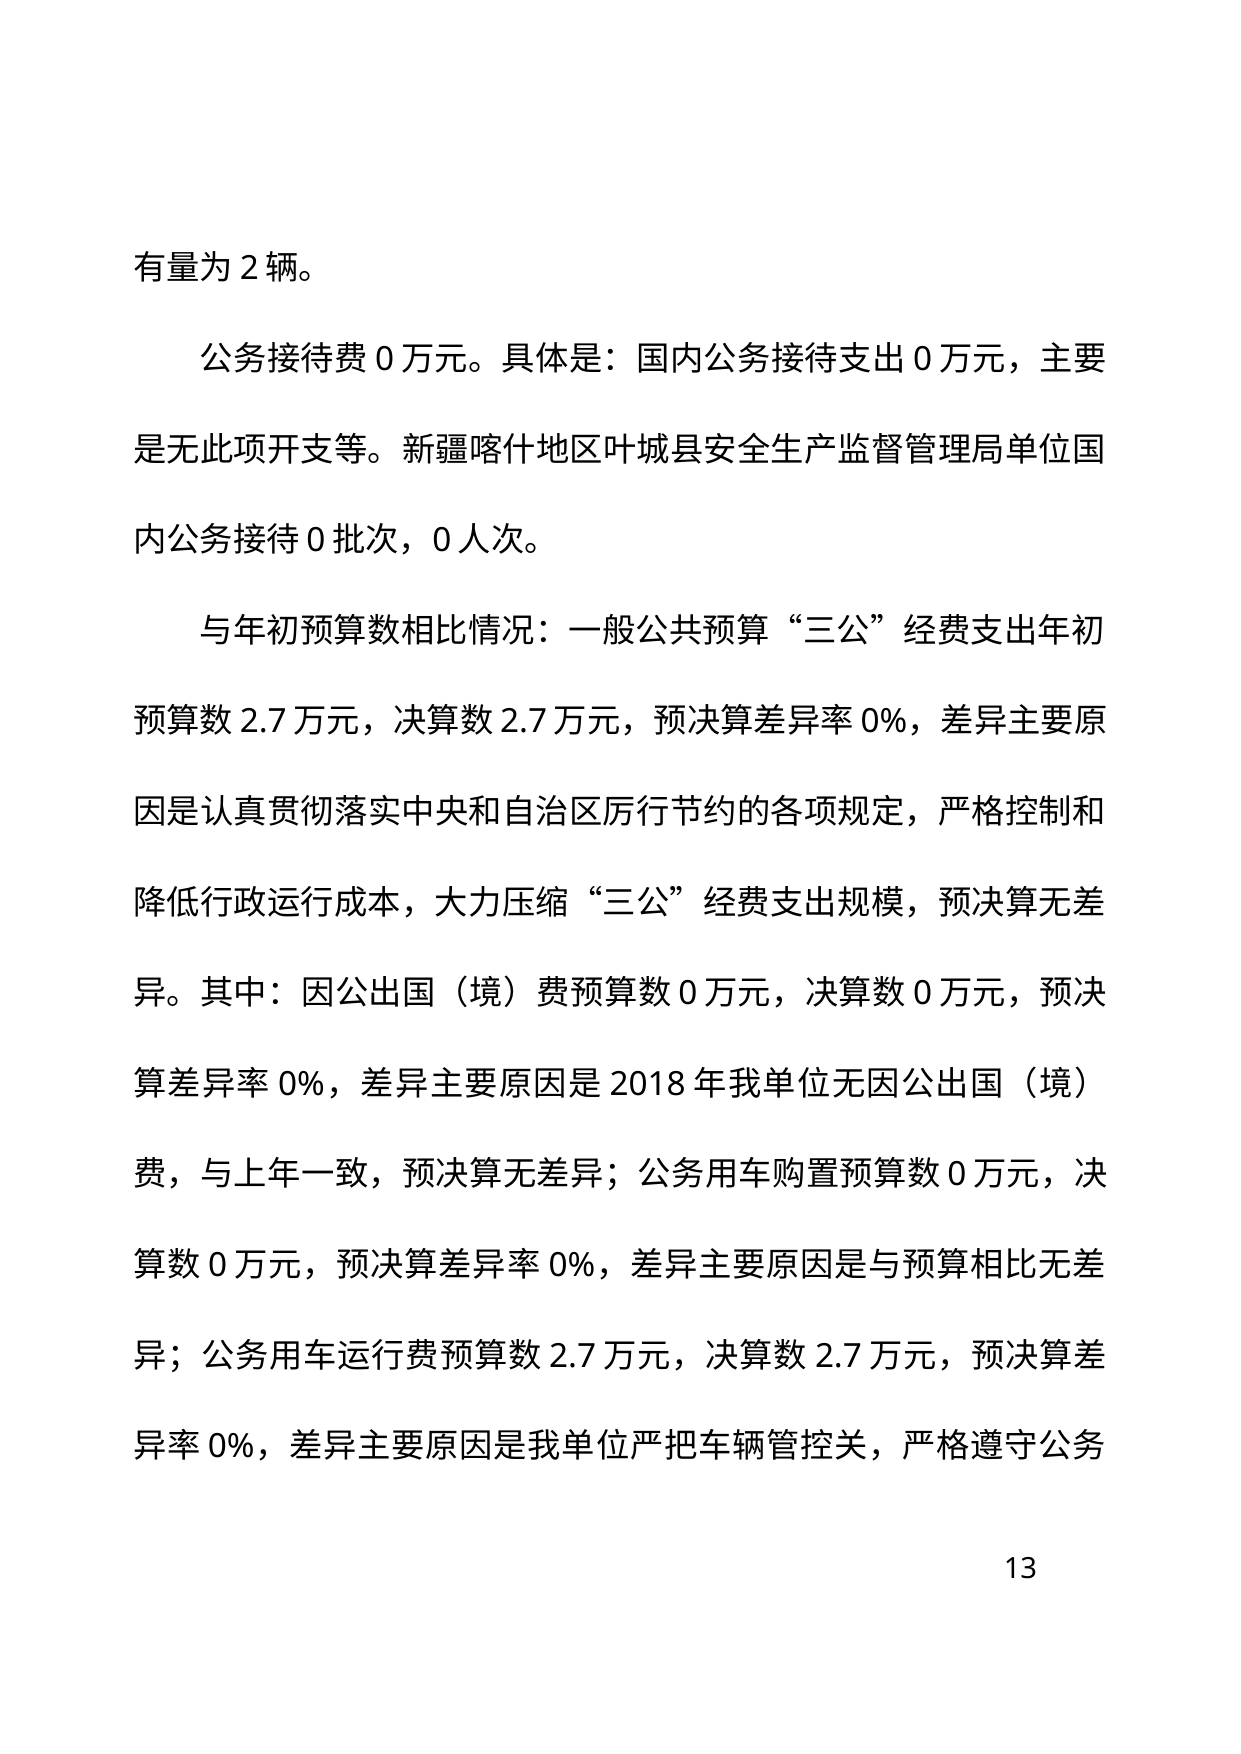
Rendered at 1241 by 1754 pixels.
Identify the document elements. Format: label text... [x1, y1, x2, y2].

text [133, 220, 1107, 311]
text 公务接待费0万元。具体是：国内公务接待支出0万元，主要是无此项开支等。新疆喀什地区叶城县安全生产监督管理局单位国内公务接待0批次，0人次。 [133, 311, 1107, 582]
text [133, 582, 1107, 1489]
